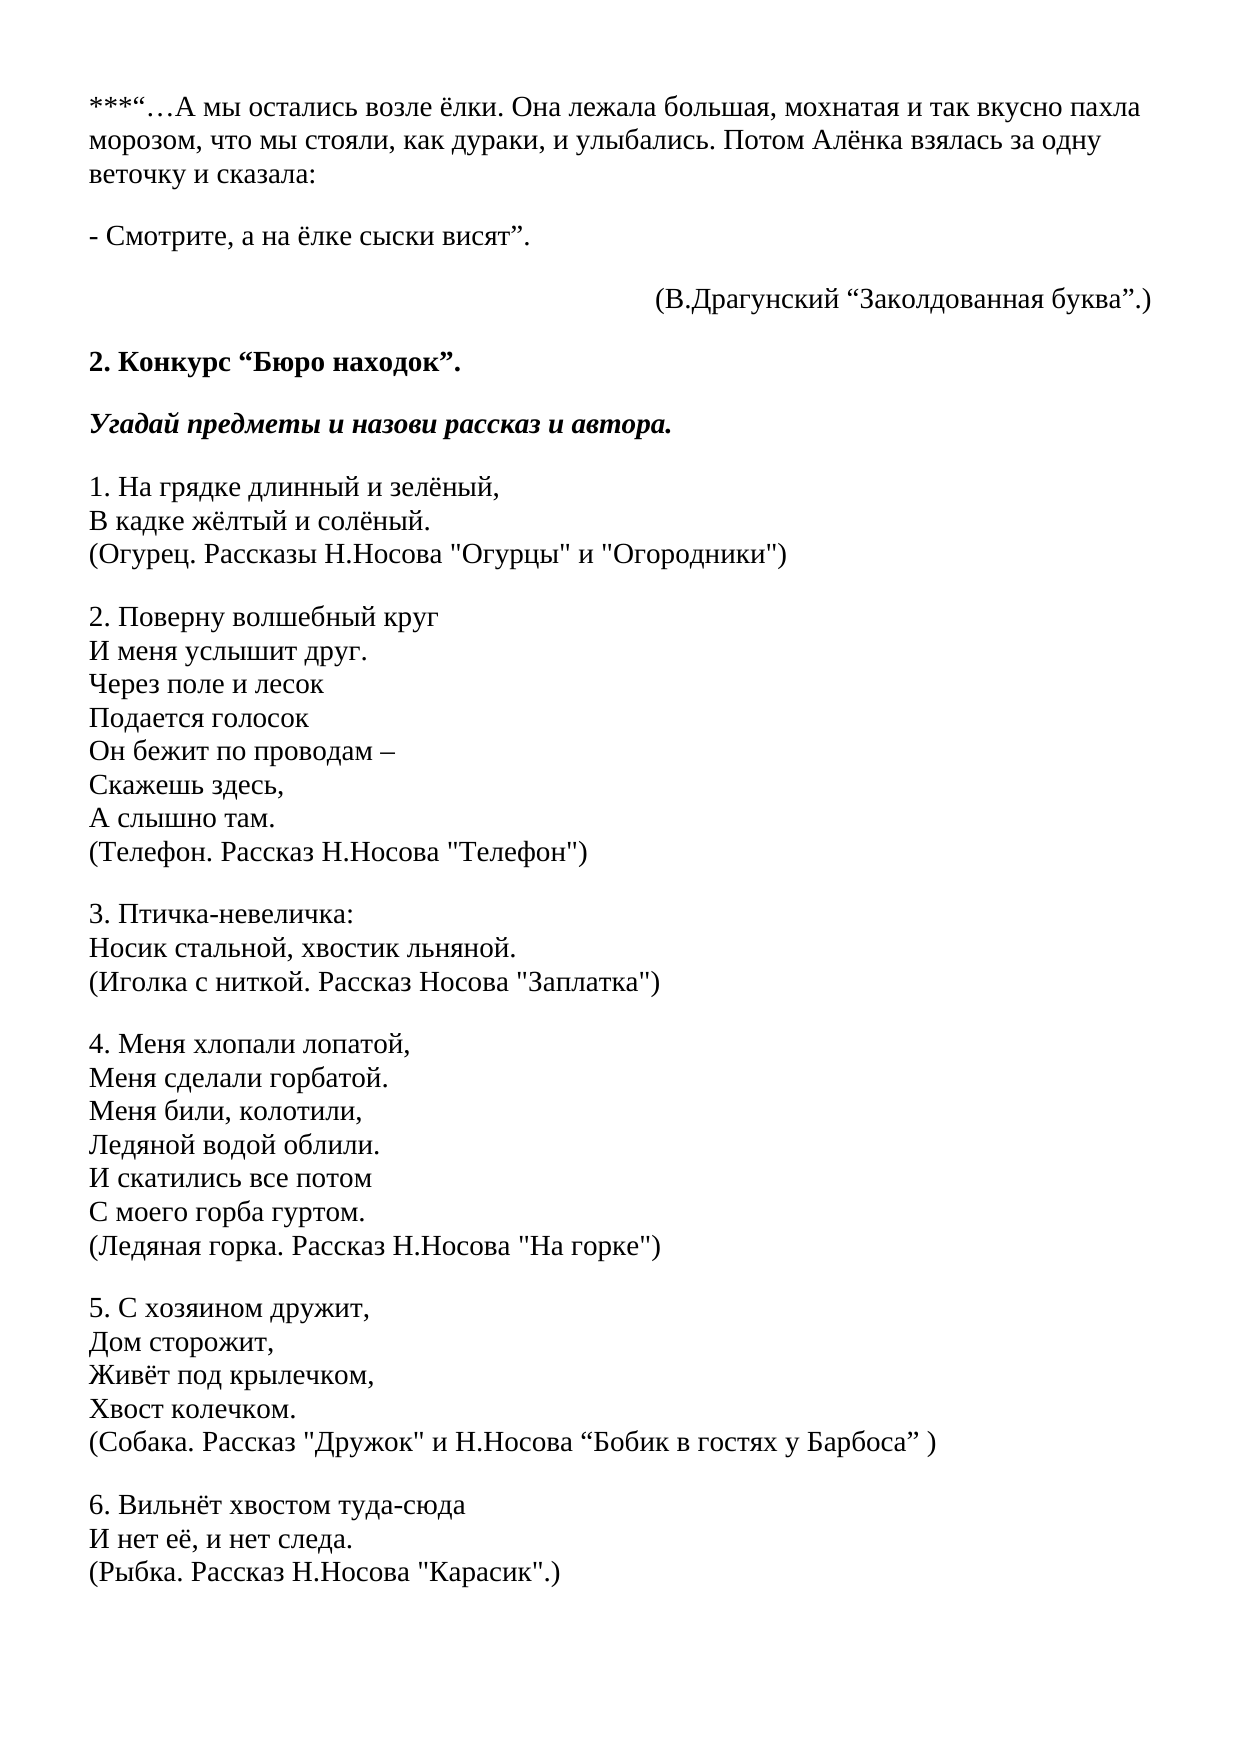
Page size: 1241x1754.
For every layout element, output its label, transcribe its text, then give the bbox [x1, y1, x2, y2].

text 1. На грядке длинный и зелёный, В кадке жёлтый и солёный. (Огурец. Рассказы Н.Носова "Огурцы" и "Огородники") [89, 469, 1152, 570]
text 4. Меня хлопали лопатой, Меня сделали горбатой. Меня били, колотили, Ледяной водой облили. И скатились все потом С моего горба гуртом. (Ледяная горка. Рассказ Н.Носова "На горке") [89, 1026, 1152, 1261]
text - Смотрите, а на ёлке сыски висят”. [89, 218, 1152, 252]
text (В.Драгунский “Заколдованная буква”.) [89, 281, 1152, 315]
text Угадай предметы и назови рассказ и автора. [89, 407, 1152, 440]
text 5. С хозяином дружит, Дом сторожит, Живёт под крылечком, Хвост колечком. (Собака. Рассказ "Дружок" и Н.Носова “Бобик в гостях у Барбоса” ) [89, 1290, 1152, 1458]
text 2. Конкурс “Бюро находок”. [89, 344, 1152, 377]
text ***“…А мы остались возле ёлки. Она лежала большая, мохнатая и так вкусно пахла морозом, что мы стояли, как дураки, и улыбались. Потом Алёнка взялась за одну веточку и сказала: [89, 89, 1152, 189]
text 6. Вильнёт хвостом туда-сюда И нет её, и нет следа. (Рыбка. Рассказ Н.Носова "Карасик".) [89, 1487, 1152, 1588]
text 3. Птичка-невеличка: Носик стальной, хвостик льняной. (Иголка с ниткой. Рассказ Носова "Заплатка") [89, 897, 1152, 997]
text 2. Поверну волшебный круг И меня услышит друг. Через поле и лесок Подается голосок Он бежит по проводам – Скажешь здесь, А слышно там. (Телефон. Рассказ Н.Носова "Телефон") [89, 599, 1152, 867]
